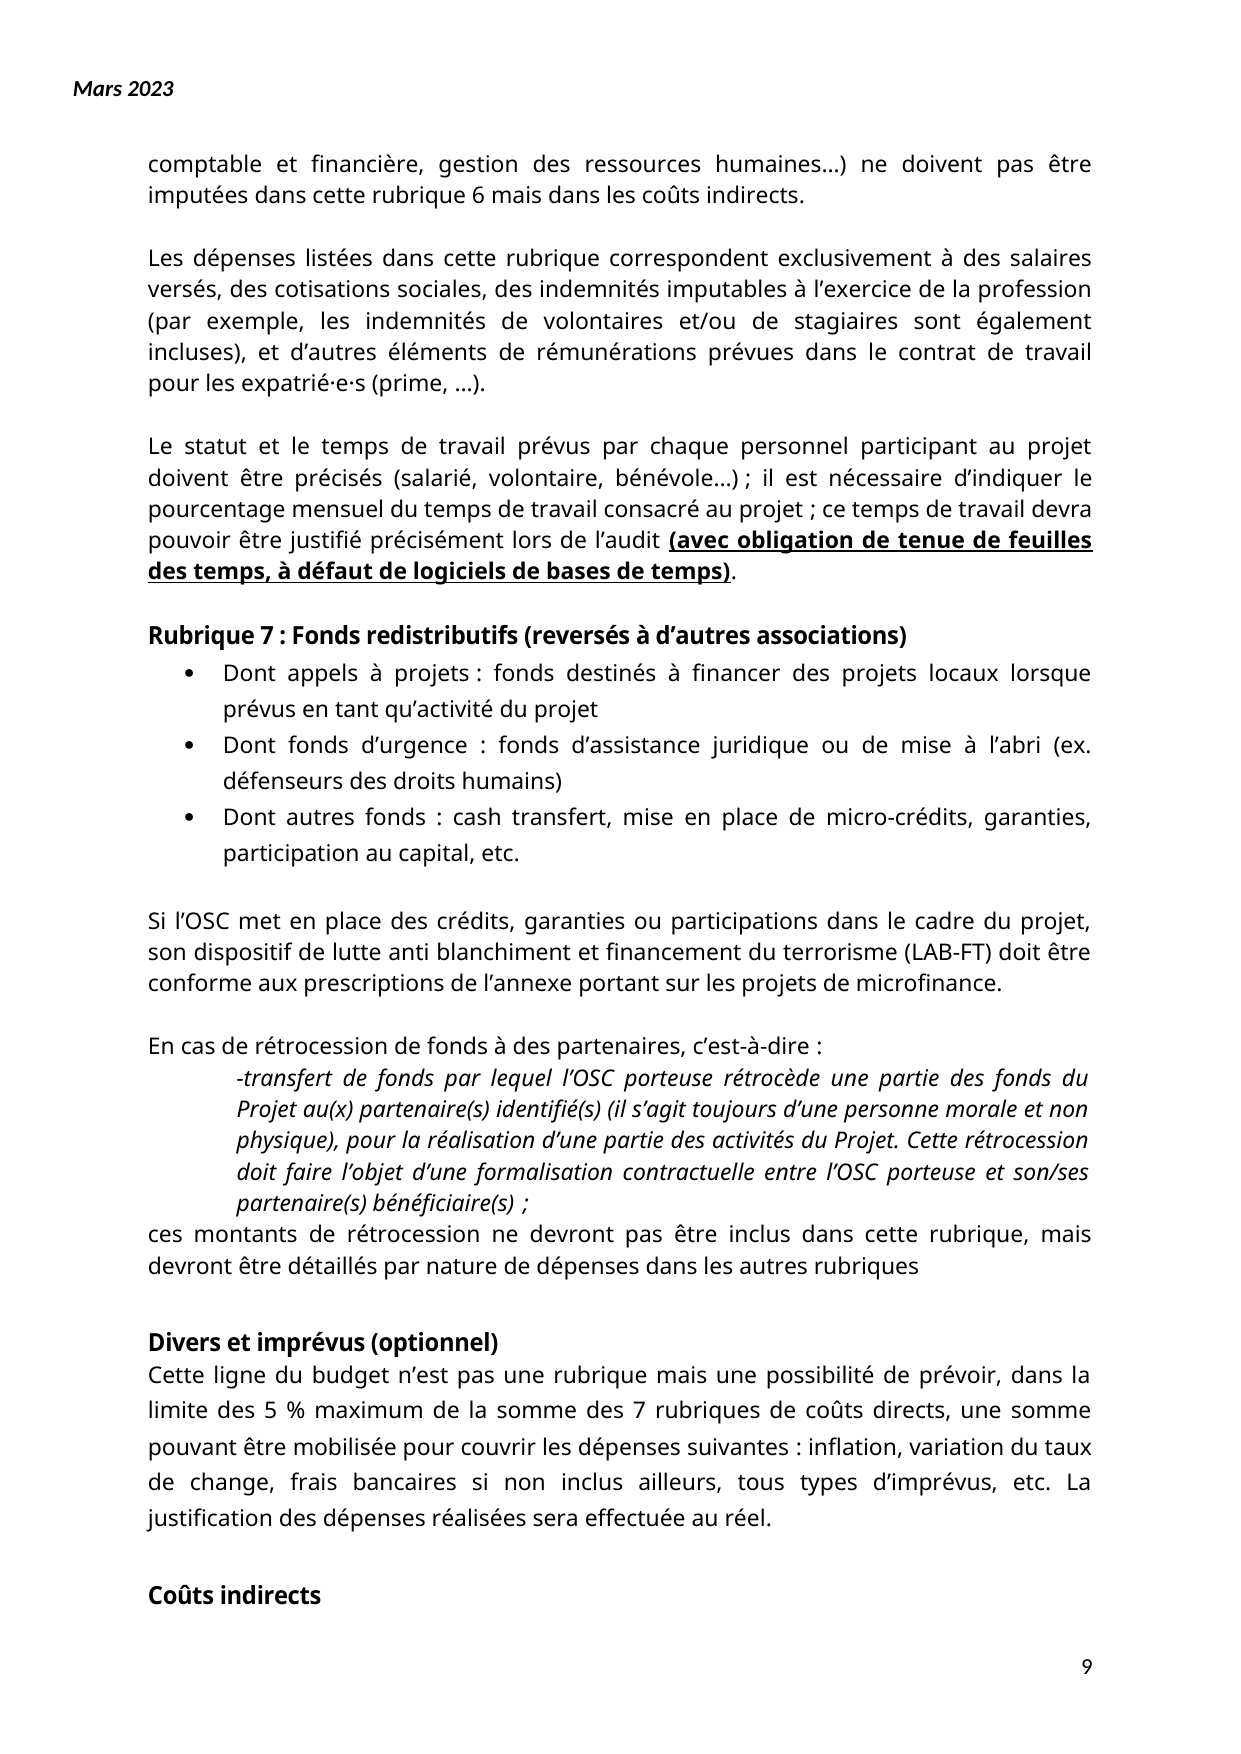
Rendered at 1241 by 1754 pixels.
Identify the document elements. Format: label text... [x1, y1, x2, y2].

text Coûts indirects [148, 1577, 1092, 1611]
text Rubrique 7 : Fonds redistributifs (reversés à d’autres associations) [148, 618, 1092, 652]
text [148, 148, 1092, 210]
text -transfert de fonds par lequel l’OSC porteuse rétrocède une partie des fonds du Projet au(x) partenaire(s) identifié(s) (il s’agit toujours d’une personne morale et non physique), pour la réalisation d’une partie des activités du Projet. Cette rétrocession doit faire l’objet d’une formalisation contractuelle entre l’OSC porteuse et son/ses partenaire(s) bénéficiaire(s) ; [236, 1062, 1092, 1218]
text Si l’OSC met en place des crédits, garanties ou participations dans le cadre du projet, son dispositif de lutte anti blanchiment et financement du terrorisme (LAB-FT) doit être conforme aux prescriptions de l’annexe portant sur les projets de microfinance. [148, 905, 1092, 998]
text Cette ligne du budget n’est pas une rubrique mais une possibilité de prévoir, dans la limite des 5 % maximum de la somme des 7 rubriques de coûts directs, une somme pouvant être mobilisée pour couvrir les dépenses suivantes : inflation, variation du taux de change, frais bancaires si non inclus ailleurs, tous types d’imprévus, etc. La justification des dépenses réalisées sera effectuée au réel. [148, 1358, 1092, 1533]
text Divers et imprévus (optionnel) [148, 1324, 1092, 1358]
text En cas de rétrocession de fonds à des partenaires, c’est-à-dire : [148, 1030, 1092, 1062]
list Dont fonds d’urgence : fonds d’assistance juridique ou de mise à l’abri (ex. défenseurs des droits humains) [185, 729, 1092, 796]
text Les dépenses listées dans cette rubrique correspondent exclusivement à des salaires versés, des cotisations sociales, des indemnités imputables à l’exercice de la profession (par exemple, les indemnités de volontaires et/ou de stagiaires sont également incluses), et d’autres éléments de rémunérations prévues dans le contrat de travail pour les expatrié·e·s (prime, …). [148, 242, 1092, 398]
text ces montants de rétrocession ne devront pas être inclus dans cette rubrique, mais devront être détaillés par nature de dépenses dans les autres rubriques [148, 1218, 1092, 1281]
list Dont autres fonds : cash transfert, mise en place de micro-crédits, garanties, participation au capital, etc. [185, 801, 1092, 868]
list Dont appels à projets : fonds destinés à financer des projets locaux lorsque prévus en tant qu’activité du projet [185, 657, 1092, 724]
text Le statut et le temps de travail prévus par chaque personnel participant au projet doivent être précisés (salarié, volontaire, bénévole…) ; il est nécessaire d’indiquer le pourcentage mensuel du temps de travail consacré au projet ; ce temps de travail devra pouvoir être justifié précisément lors de l’audit (avec obligation de tenue de feuilles des temps, à défaut de logiciels de bases de temps). [148, 430, 1092, 586]
